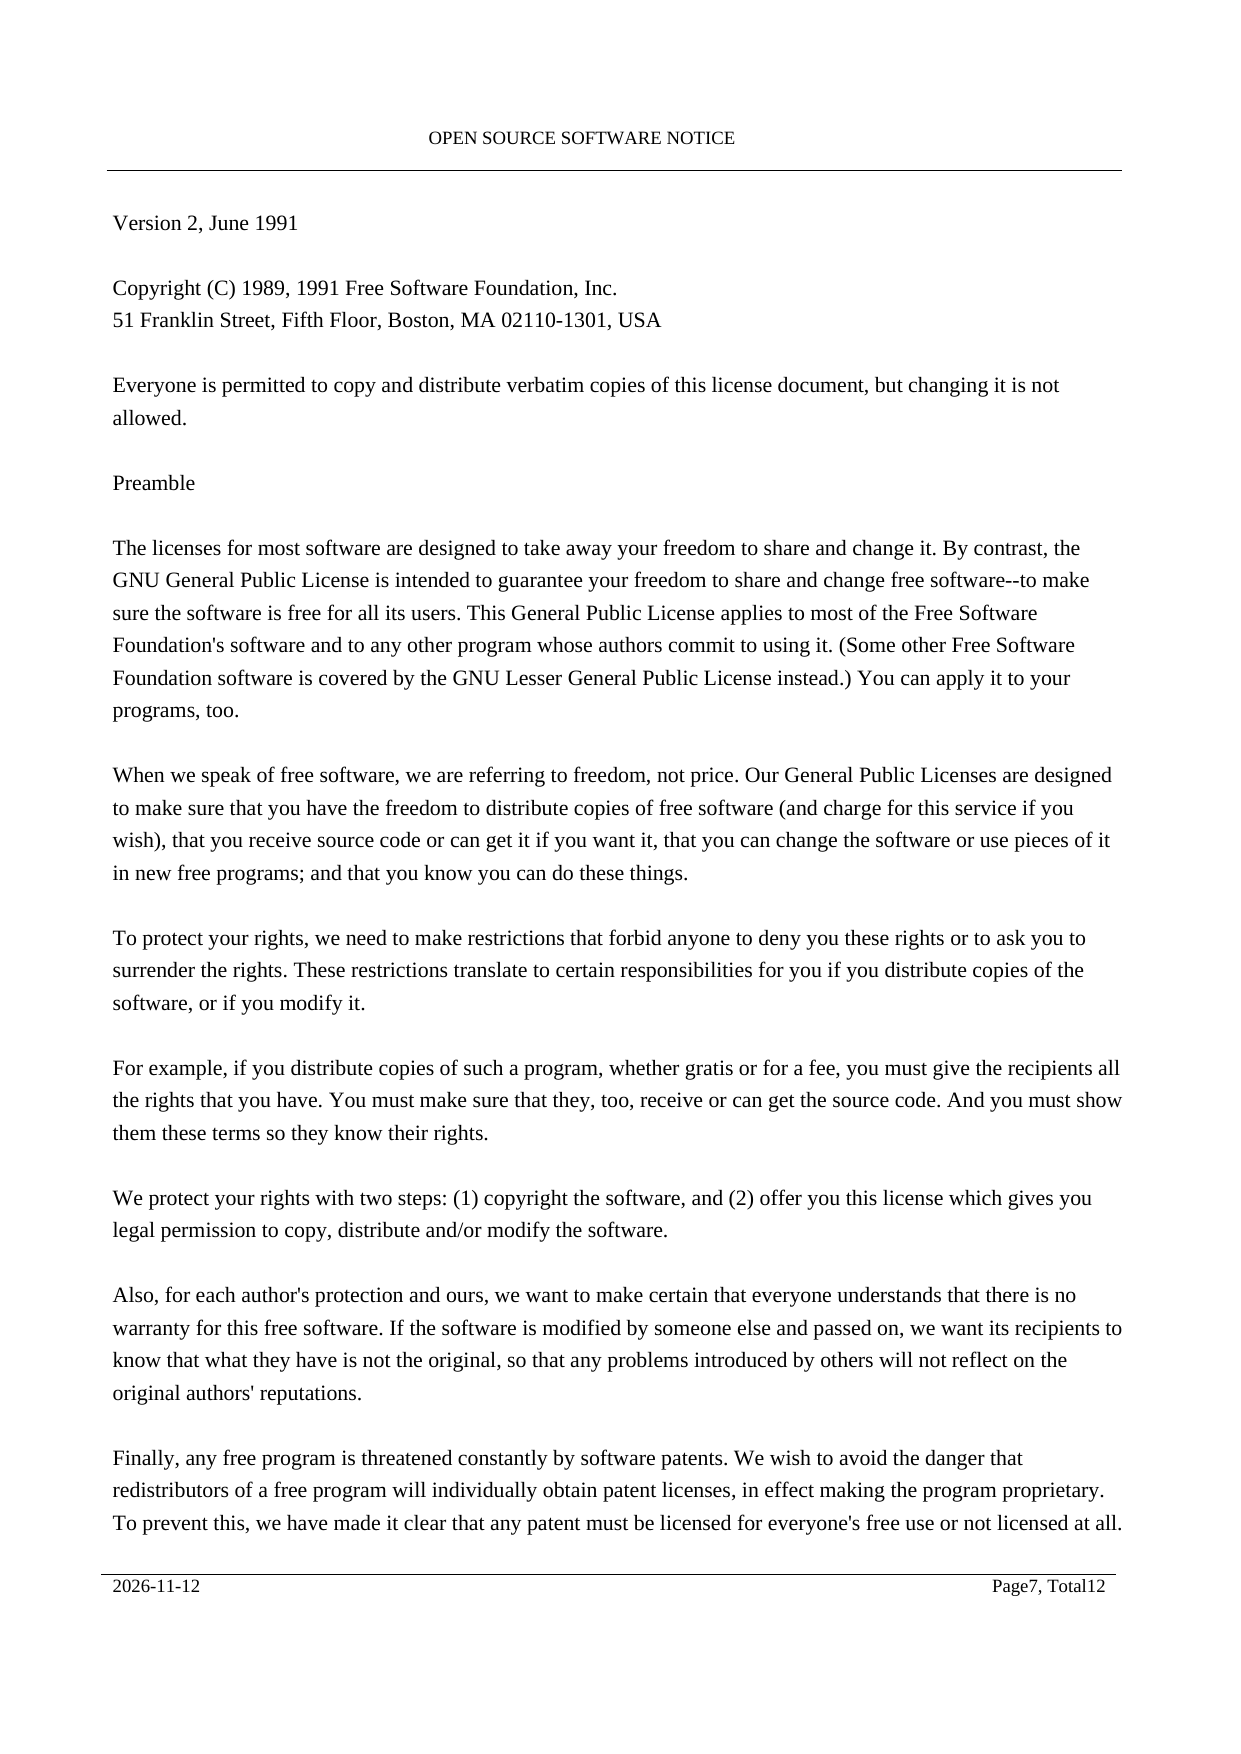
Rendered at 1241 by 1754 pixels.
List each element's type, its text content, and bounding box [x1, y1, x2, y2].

text To protect your rights, we need to make restrictions that forbid anyone to deny you these rights or to ask you to surrender the rights. These restrictions translate to certain responsibilities for you if you distribute copies of the software, or if you modify it. [112, 921, 1128, 1019]
text When we speak of free software, we are referring to freedom, not price. Our General Public Licenses are designed to make sure that you have the freedom to distribute copies of free software (and charge for this service if you wish), that you receive source code or can get it if you want it, that you can change the software or use pieces of it in new free programs; and that you know you can do these things. [112, 759, 1128, 889]
text Version 2, June 1991 [112, 206, 1128, 239]
text We protect your rights with two steps: (1) copyright the software, and (2) offer you this license which gives you legal permission to copy, distribute and/or modify the software. [112, 1181, 1128, 1246]
text The licenses for most software are designed to take away your freedom to share and change it. By contrast, the GNU General Public License is intended to guarantee your freedom to share and change free software--to make sure the software is free for all its users. This General Public License applies to most of the Free Software Foundation's software and to any other program whose authors commit to using it. (Some other Free Software Foundation software is covered by the GNU Lesser General Public License instead.) You can apply it to your programs, too. [112, 531, 1128, 726]
text For example, if you distribute copies of such a program, whether gratis or for a fee, you must give the recipients all the rights that you have. You must make sure that they, too, receive or can get the source code. And you must show them these terms so they know their rights. [112, 1051, 1128, 1149]
text Preamble [112, 466, 1128, 499]
text Everyone is permitted to copy and distribute verbatim copies of this license document, but changing it is not allowed. [112, 369, 1128, 434]
text Finally, any free program is threatened constantly by software patents. We wish to avoid the danger that redistributors of a free program will individually obtain patent licenses, in effect making the program proprietary. To prevent this, we have made it clear that any patent must be licensed for everyone's free use or not licensed at all. [112, 1441, 1128, 1539]
text Also, for each author's protection and ours, we want to make certain that everyone understands that there is no warranty for this free software. If the software is modified by someone else and passed on, we want its recipients to know that what they have is not the original, so that any problems introduced by others will not reflect on the original authors' reputations. [112, 1279, 1128, 1409]
text Copyright (C) 1989, 1991 Free Software Foundation, Inc. [112, 271, 1128, 304]
text 51 Franklin Street, Fifth Floor, Boston, MA 02110-1301, USA [112, 304, 1128, 336]
